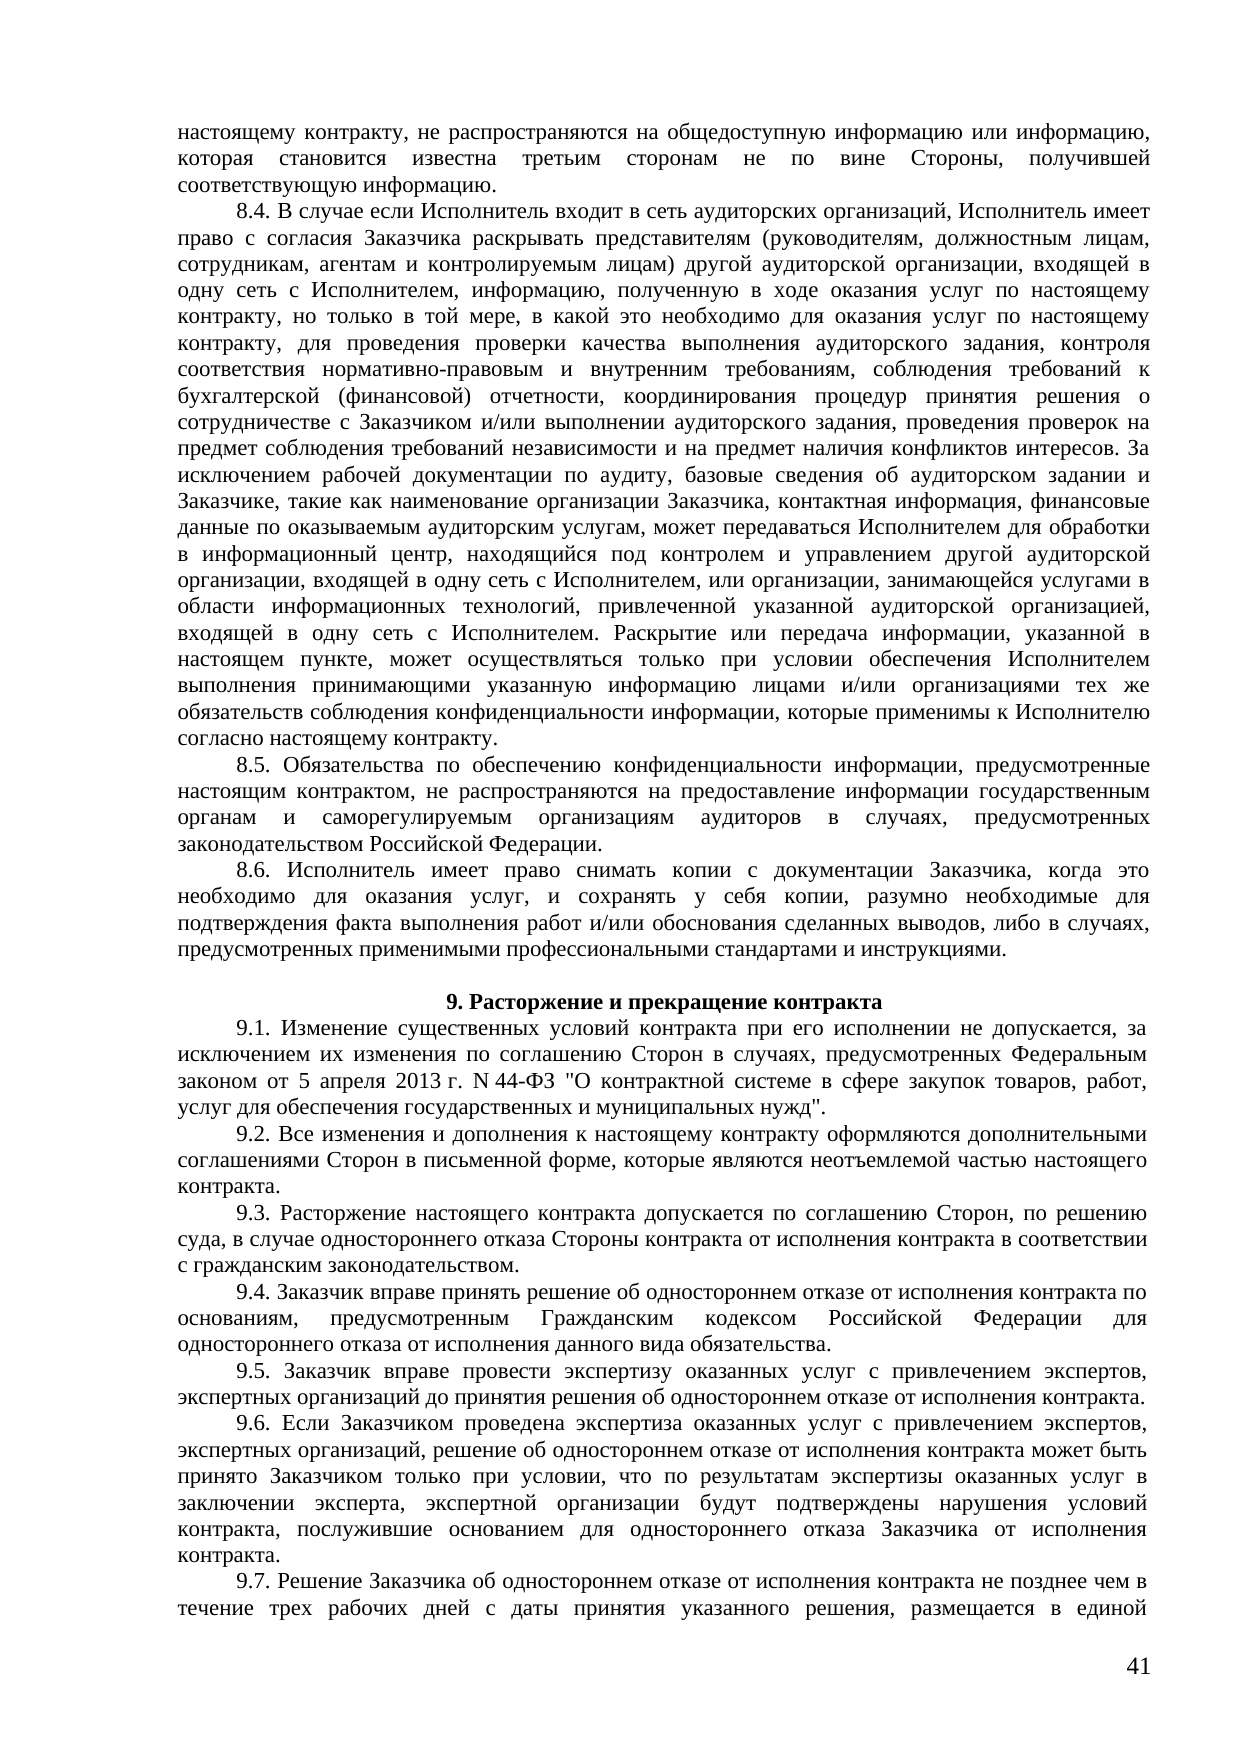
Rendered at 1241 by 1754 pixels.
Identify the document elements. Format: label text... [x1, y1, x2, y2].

text 9.6. Если Заказчиком проведена экспертиза оказанных услуг с привлечением экспертов, экспертных организаций, решение об одностороннем отказе от исполнения контракта может быть принято Заказчиком только при условии, что по результатам экспертизы оказанных услуг в заключении эксперта, экспертной организации будут подтверждены нарушения условий контракта, послужившие основанием для одностороннего отказа Заказчика от исполнения контракта. [177, 1409, 1149, 1568]
text 9.2. Все изменения и дополнения к настоящему контракту оформляются дополнительными соглашениями Сторон в письменной форме, которые являются неотъемлемой частью настоящего контракта. [177, 1119, 1149, 1199]
text 9.4. Заказчик вправе принять решение об одностороннем отказе от исполнения контракта по основаниям, предусмотренным Гражданским кодексом Российской Федерации для одностороннего отказа от исполнения данного вида обязательства. [177, 1278, 1149, 1357]
text 8.6. Исполнитель имеет право снимать копии с документации Заказчика, когда это необходимо для оказания услуг, и сохранять у себя копии, разумно необходимые для подтверждения факта выполнения работ и/или обоснования сделанных выводов, либо в случаях, предусмотренных применимыми профессиональными стандартами и инструкциями. [177, 856, 1152, 961]
text 9.3. Расторжение настоящего контракта допускается по соглашению Сторон, по решению суда, в случае одностороннего отказа Стороны контракта от исполнения контракта в соответствии с гражданским законодательством. [177, 1199, 1149, 1278]
text 9.1. Изменение существенных условий контракта при его исполнении не допускается, за исключением их изменения по соглашению Сторон в случаях, предусмотренных Федеральным законом от 5 апреля 2013 г. N 44-ФЗ "О контрактной системе в сфере закупок товаров, работ, услуг для обеспечения государственных и муниципальных нужд". [177, 1014, 1149, 1119]
text 9. Расторжение и прекращение контракта [177, 988, 1152, 1014]
text 8.4. В случае если Исполнитель входит в сеть аудиторских организаций, Исполнитель имеет право с согласия Заказчика раскрывать представителям (руководителям, должностным лицам, сотрудникам, агентам и контролируемым лицам) другой аудиторской организации, входящей в одну сеть с Исполнителем, информацию, полученную в ходе оказания услуг по настоящему контракту, но только в той мере, в какой это необходимо для оказания услуг по настоящему контракту, для проведения проверки качества выполнения аудиторского задания, контроля соответствия нормативно-правовым и внутренним требованиям, соблюдения требований к бухгалтерской (финансовой) отчетности, координирования процедур принятия решения о сотрудничестве с Заказчиком и/или выполнении аудиторского задания, проведения проверок на предмет соблюдения требований независимости и на предмет наличия конфликтов интересов. За исключением рабочей документации по аудиту, базовые сведения об аудиторском задании и Заказчике, такие как наименование организации Заказчика, контактная информация, финансовые данные по оказываемым аудиторским услугам, может передаваться Исполнителем для обработки в информационный центр, находящийся под контролем и управлением другой аудиторской организации, входящей в одну сеть с Исполнителем, или организации, занимающейся услугами в области информационных технологий, привлеченной указанной аудиторской организацией, входящей в одну сеть с Исполнителем. Раскрытие или передача информации, указанной в настоящем пункте, может осуществляться только при условии обеспечения Исполнителем выполнения принимающими указанную информацию лицами и/или организациями тех же обязательств соблюдения конфиденциальности информации, которые применимы к Исполнителю согласно настоящему контракту. [177, 197, 1152, 751]
text 8.5. Обязательства по обеспечению конфиденциальности информации, предусмотренные настоящим контрактом, не распространяются на предоставление информации государственным органам и саморегулируемым организациям аудиторов в случаях, предусмотренных законодательством Российской Федерации. [177, 751, 1152, 856]
text 9.5. Заказчик вправе провести экспертизу оказанных услуг с привлечением экспертов, экспертных организаций до принятия решения об одностороннем отказе от исполнения контракта. [177, 1357, 1149, 1409]
